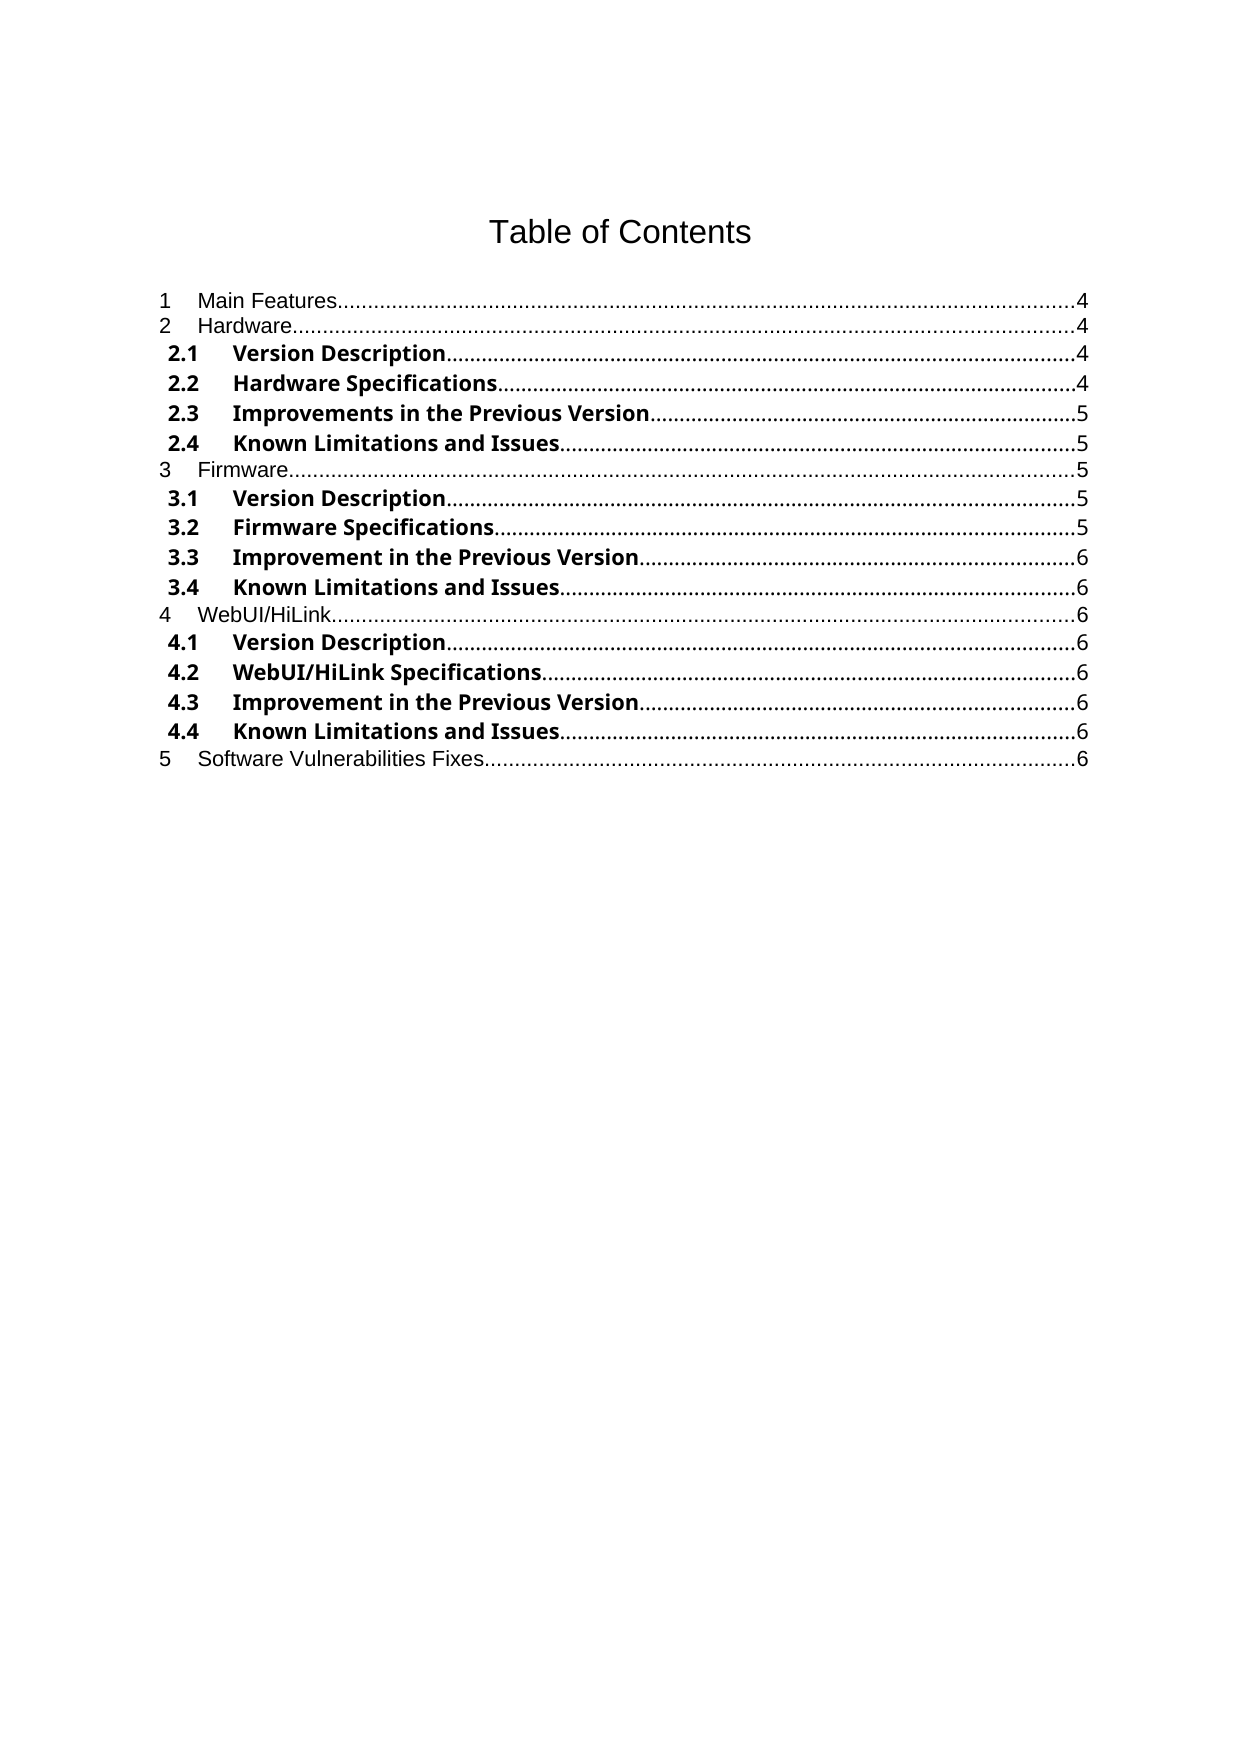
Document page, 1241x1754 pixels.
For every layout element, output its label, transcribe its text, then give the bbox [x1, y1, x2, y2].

text 2 Hardware 4 [159, 313, 1090, 338]
text 4.4 Known Limitations and Issues 6 [168, 716, 1090, 746]
text 3 Firmware 5 [159, 457, 1090, 483]
text 2.1 Version Description 4 [168, 338, 1090, 368]
text 4.2 WebUI/HiLink Specifications 6 [168, 657, 1090, 687]
text Table of Contents [150, 212, 1090, 250]
text 2.3 Improvements in the Previous Version 5 [168, 398, 1090, 428]
text 3.3 Improvement in the Previous Version 6 [168, 542, 1090, 572]
text 4.3 Improvement in the Previous Version 6 [168, 687, 1090, 716]
text 2.2 Hardware Specifications 4 [168, 368, 1090, 398]
text 3.1 Version Description 5 [168, 483, 1090, 512]
text 3.2 Firmware Specifications 5 [168, 512, 1090, 542]
text 2.4 Known Limitations and Issues 5 [168, 428, 1090, 457]
text 4 WebUI/HiLink 6 [159, 602, 1090, 627]
text 4.1 Version Description 6 [168, 627, 1090, 657]
text 5 Software Vulnerabilities Fixes 6 [159, 746, 1090, 771]
text 3.4 Known Limitations and Issues 6 [168, 572, 1090, 602]
text 1 Main Features 4 [159, 288, 1090, 313]
